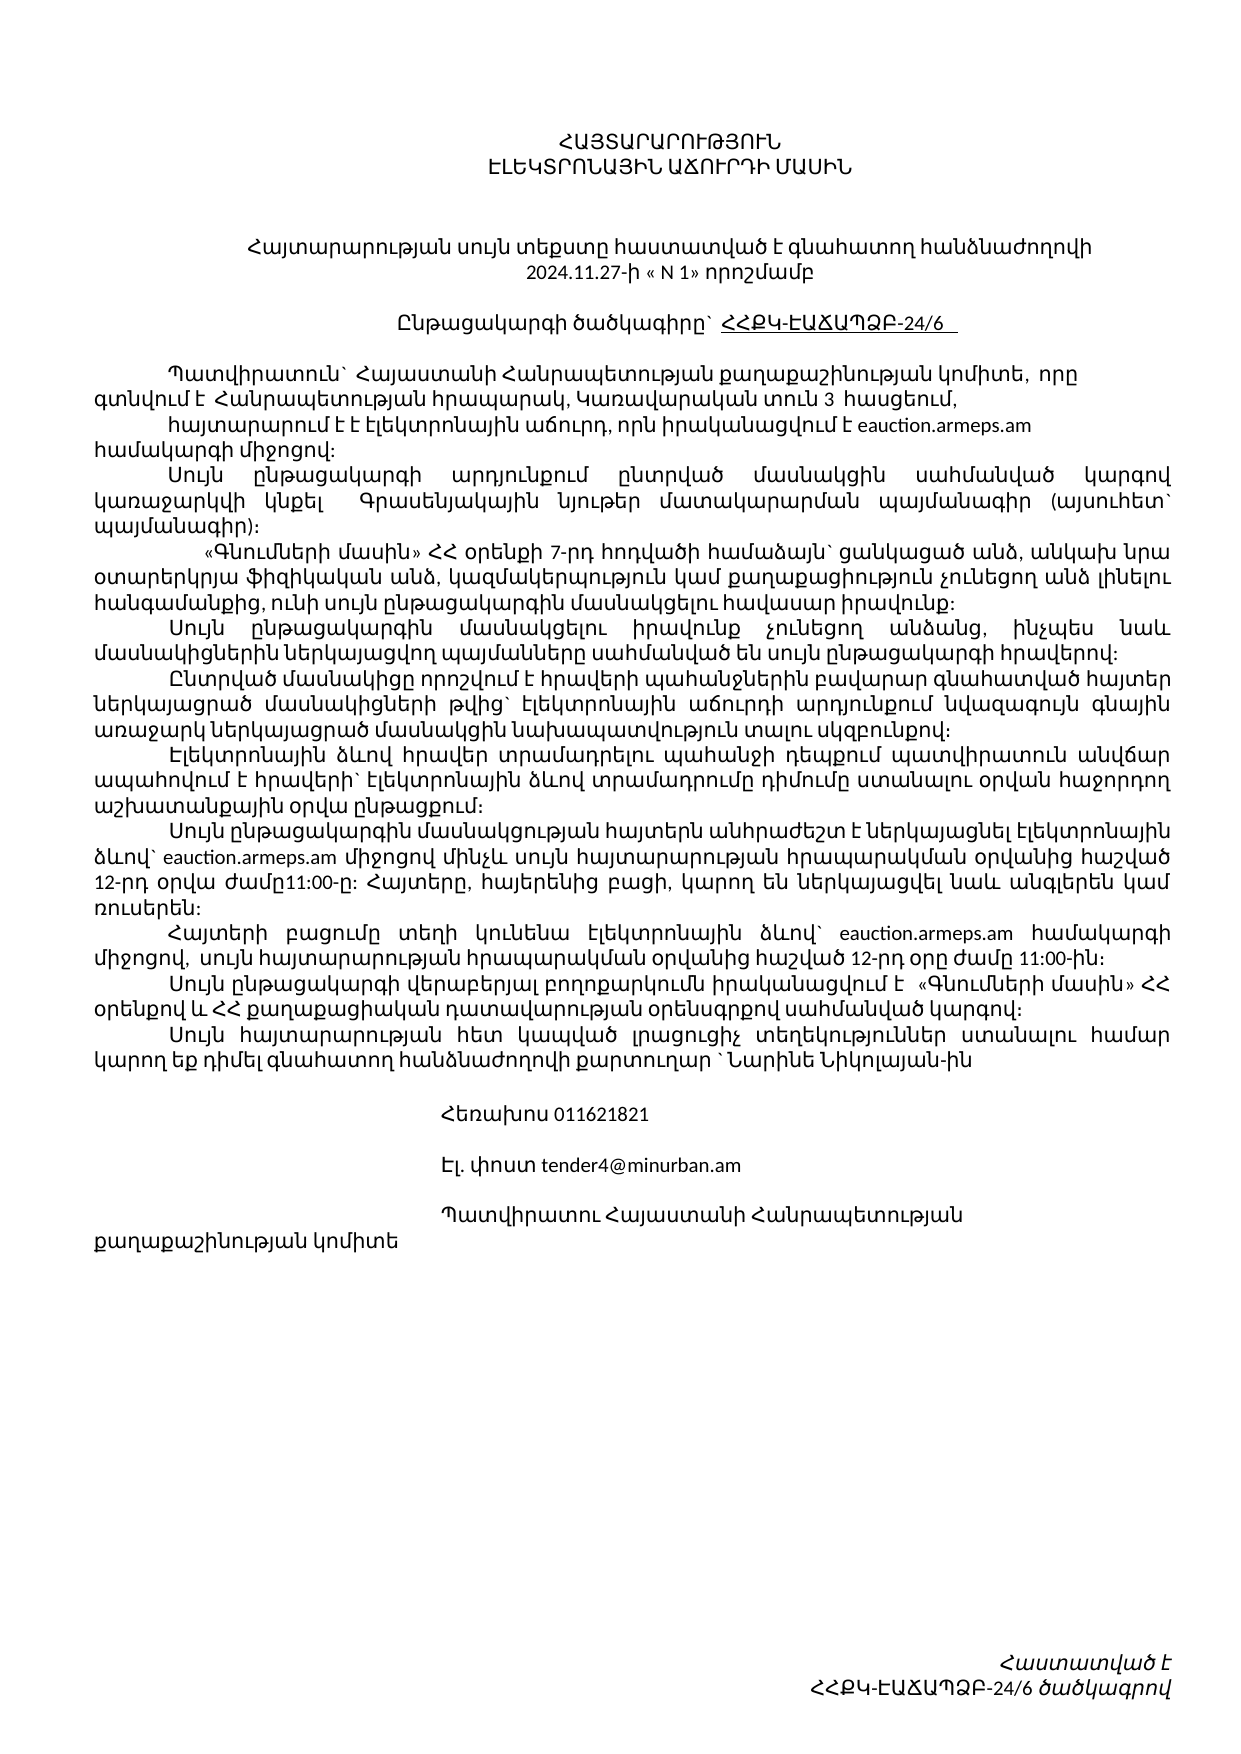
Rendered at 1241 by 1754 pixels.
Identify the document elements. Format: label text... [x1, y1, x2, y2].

text «Գնումների մասին» ՀՀ օրենքի 7-րդ հոդվածի համաձայն` ցանկացած անձ, անկախ նրա օտարերկրյա ֆիզիկական անձ, կազմակերպություն կամ քաղաքացիություն չունեցող անձ լինելու հանգամանքից, ունի սույն ընթացակարգին մասնակցելու հավասար իրավունք: [94, 539, 1171, 615]
text Սույն ընթացակարգին մասնակցելու իրավունք չունեցող անձանց, ինչպես նաև մասնակիցներին ներկայացվող պայմանները սահմանված են սույն ընթացակարգի հրավերով: [94, 615, 1171, 666]
text Էլեկտրոնային ձևով հրավեր տրամադրելու պահանջի դեպքում պատվիրատուն անվճար ապահովում է հրավերի` էլեկտրոնային ձևով տրամադրումը դիմումը ստանալու օրվան հաջորդող աշխատանքային օրվա ընթացքում։ [94, 742, 1171, 818]
text Հայտերի բացումը տեղի կունենա էլեկտրոնային ձևով` eauction.armeps.am համակարգի միջոցով, սույն հայտարարության հրապարակման օրվանից հաշված 12-րդ օրը ժամը 11:00-ին։ [94, 920, 1171, 971]
text Հայտարարության սույն տեքստը հաստատված է գնահատող հանձնաժողովի [94, 234, 1171, 259]
text ԷԼԵԿՏՐՈՆԱՅԻՆ ԱՃՈՒՐԴԻ ՄԱՍԻՆ [94, 154, 1171, 180]
text Պատվիրատուն` Հայաստանի Հանրապետության քաղաքաշինության կոմիտե, որը գտնվում է Հանրապետության հրապարակ, Կառավարական տուն 3 հասցեում, [94, 361, 1171, 412]
text 2024.11.27 -ի « N 1» որոշմամբ [94, 259, 1171, 285]
text հայտարարում է է էլեկտրոնային աճուրդ, որն իրականացվում է eauction.armeps.am համակարգի միջոցով: [94, 412, 1171, 463]
text Հեռախոս 011621821 [94, 1101, 1171, 1126]
text ՀՀՔԿ-ԷԱՃԱՊՁԲ-24/6 ծածկագրով [94, 1675, 1171, 1701]
text Ընթացակարգի ծածկագիրը` ՀՀՔԿ-ԷԱՃԱՊՁԲ-24/6 [94, 310, 1171, 336]
text Պատվիրատու Հայաստանի Հանրապետության քաղաքաշինության կոմիտե [94, 1203, 1171, 1253]
text Սույն ընթացակարգի արդյունքում ընտրված մասնակցին սահմանված կարգով կառաջարկվի կնքել Գրասենյակային նյութեր մատակարարման պայմանագիր (այսուհետ` պայմանագիր)։ [94, 463, 1171, 539]
text ՀԱՅՏԱՐԱՐՈՒԹՅՈՒՆ [94, 129, 1171, 154]
text Սույն հայտարարության հետ կապված լրացուցիչ տեղեկություններ ստանալու համար կարող եք դիմել գնահատող հանձնաժողովի քարտուղար ` Նարինե Նիկոլայան-ին [94, 1022, 1171, 1073]
text Ընտրված մասնակիցը որոշվում է հրավերի պահանջներին բավարար գնահատված հայտեր ներկայացրած մասնակիցների թվից` էլեկտրոնային աճուրդի արդյունքում նվազագույն գնային առաջարկ ներկայացրած մասնակցին նախապատվություն տալու սկզբունքով։ [94, 666, 1171, 742]
text Սույն ընթացակարգին մասնակցության հայտերն անհրաժեշտ է ներկայացնել էլեկտրոնային ձևով` eauction.armeps.am միջոցով մինչև սույն հայտարարության հրապարակման օրվանից հաշված 12-րդ օրվա ժամը11:00-ը: Հայտերը, հայերենից բացի, կարող են ներկայացվել նաև անգլերեն կամ ռուսերեն: [94, 818, 1171, 920]
text Էլ. փոստ tender4@minurban.am [94, 1152, 1171, 1177]
text Սույն ընթացակարգի վերաբերյալ բողոքարկումն իրականացվում է «Գնումների մասին» ՀՀ օրենքով և ՀՀ քաղաքացիական դատավարության օրենսգրքով սահմանված կարգով։ [94, 971, 1171, 1022]
text Հաստատված է [94, 1650, 1171, 1675]
